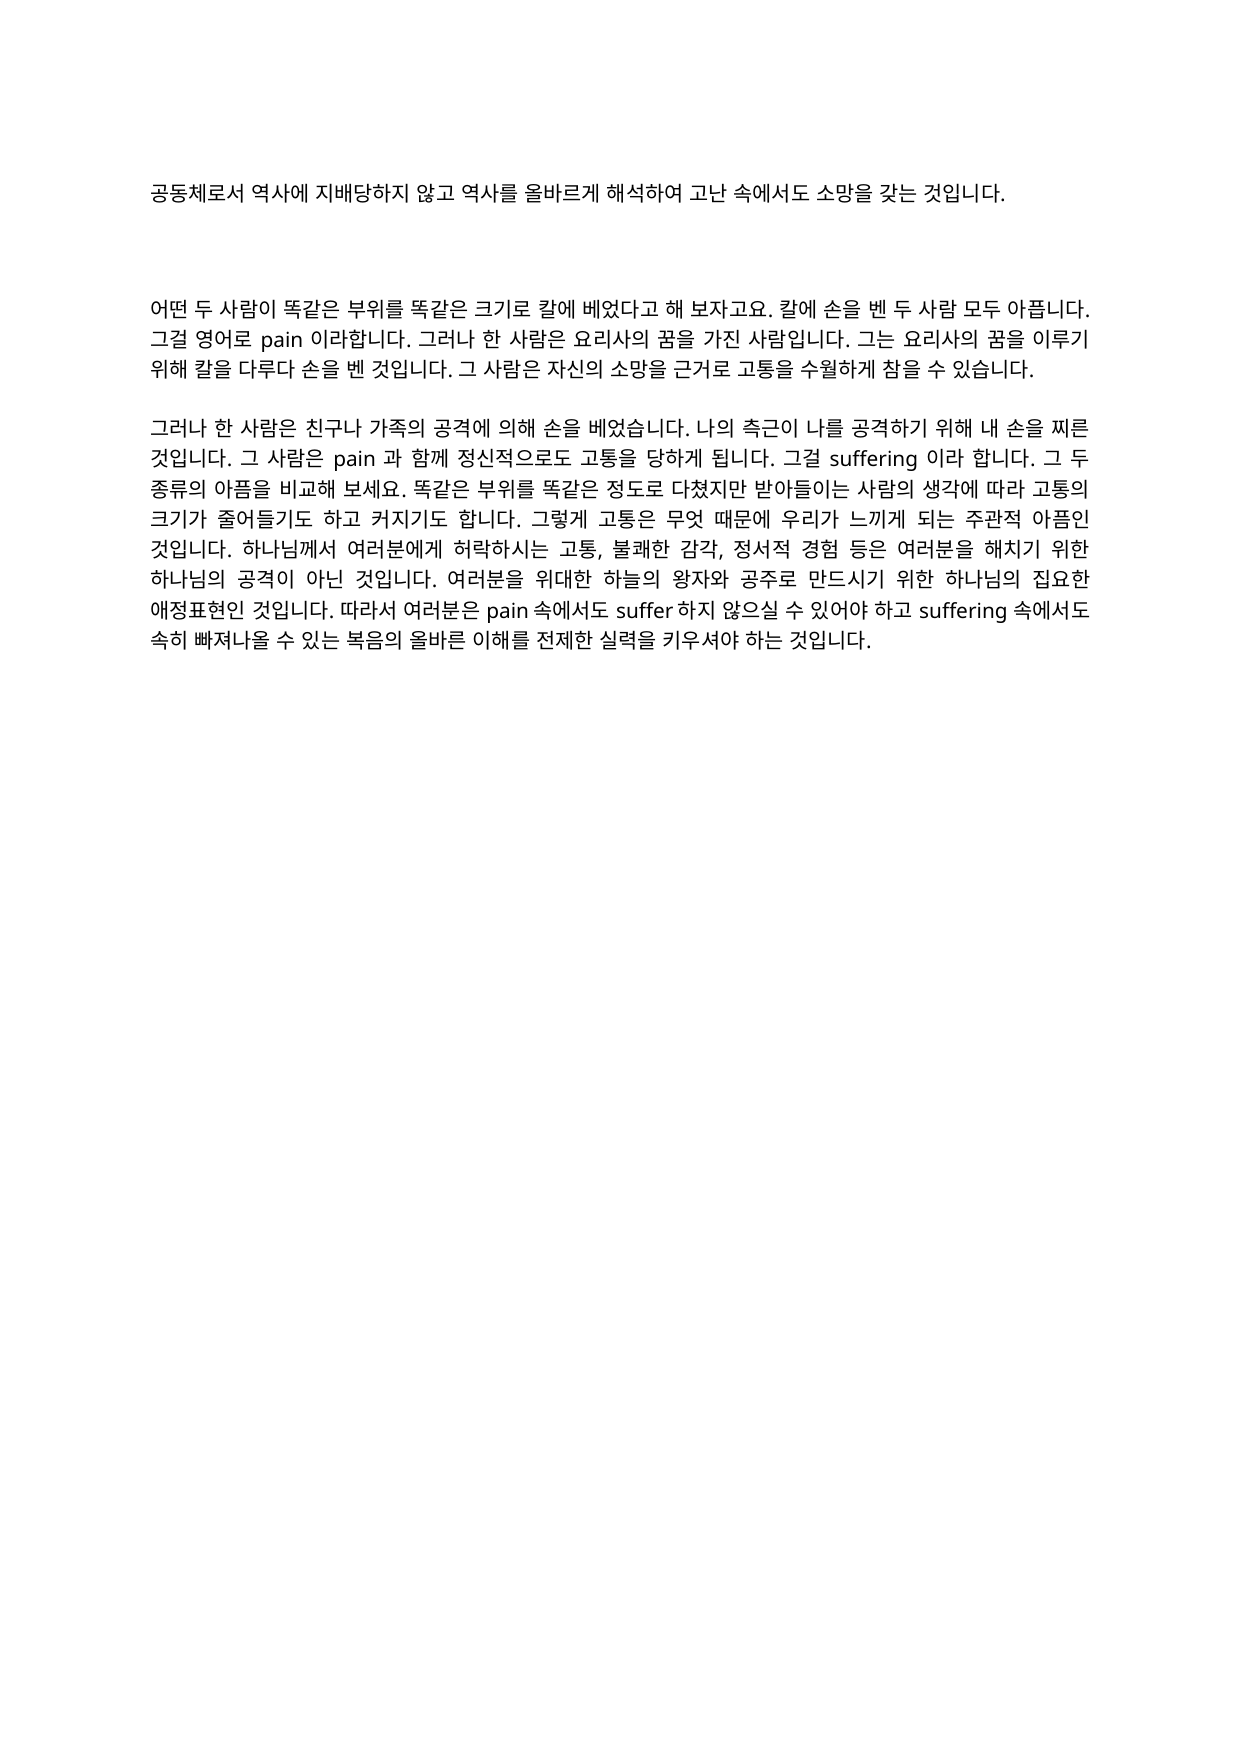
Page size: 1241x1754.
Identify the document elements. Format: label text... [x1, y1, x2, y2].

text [150, 177, 1090, 207]
text 그러나 한 사람은 친구나 가족의 공격에 의해 손을 베었습니다. 나의 측근이 나를 공격하기 위해 내 손을 찌른 것입니다. 그 사람은 pain 과 함께 정신적으로도 고통을 당하게 됩니다. 그걸 suffering 이라 합니다. 그 두 종류의 아픔을 비교해 보세요. 똑같은 부위를 똑같은 정도로 다쳤지만 받아들이는 사람의 생각에 따라 고통의 크기가 줄어들기도 하고 커지기도 합니다. 그렇게 고통은 무엇 때문에 우리가 느끼게 되는 주관적 아픔인 것입니다. 하나님께서 여러분에게 허락하시는 고통, 불쾌한 감각, 정서적 경험 등은 여러분을 해치기 위한 하나님의 공격이 아닌 것입니다. 여러분을 위대한 하늘의 왕자와 공주로 만드시기 위한 하나님의 집요한 애정표현인 것입니다. 따라서 여러분은 pain속에서도 suffer하지 않으실 수 있어야 하고 suffering 속에서도 속히 빠져나올 수 있는 복음의 올바른 이해를 전제한 실력을 키우셔야 하는 것입니다. [150, 412, 1090, 655]
text 어떤 두 사람이 똑같은 부위를 똑같은 크기로 칼에 베었다고 해 보자고요. 칼에 손을 벤 두 사람 모두 아픕니다. 그걸 영어로 pain 이라합니다. 그러나 한 사람은 요리사의 꿈을 가진 사람입니다. 그는 요리사의 꿈을 이루기 위해 칼을 다루다 손을 벤 것입니다. 그 사람은 자신의 소망을 근거로 고통을 수월하게 참을 수 있습니다. [150, 293, 1090, 384]
